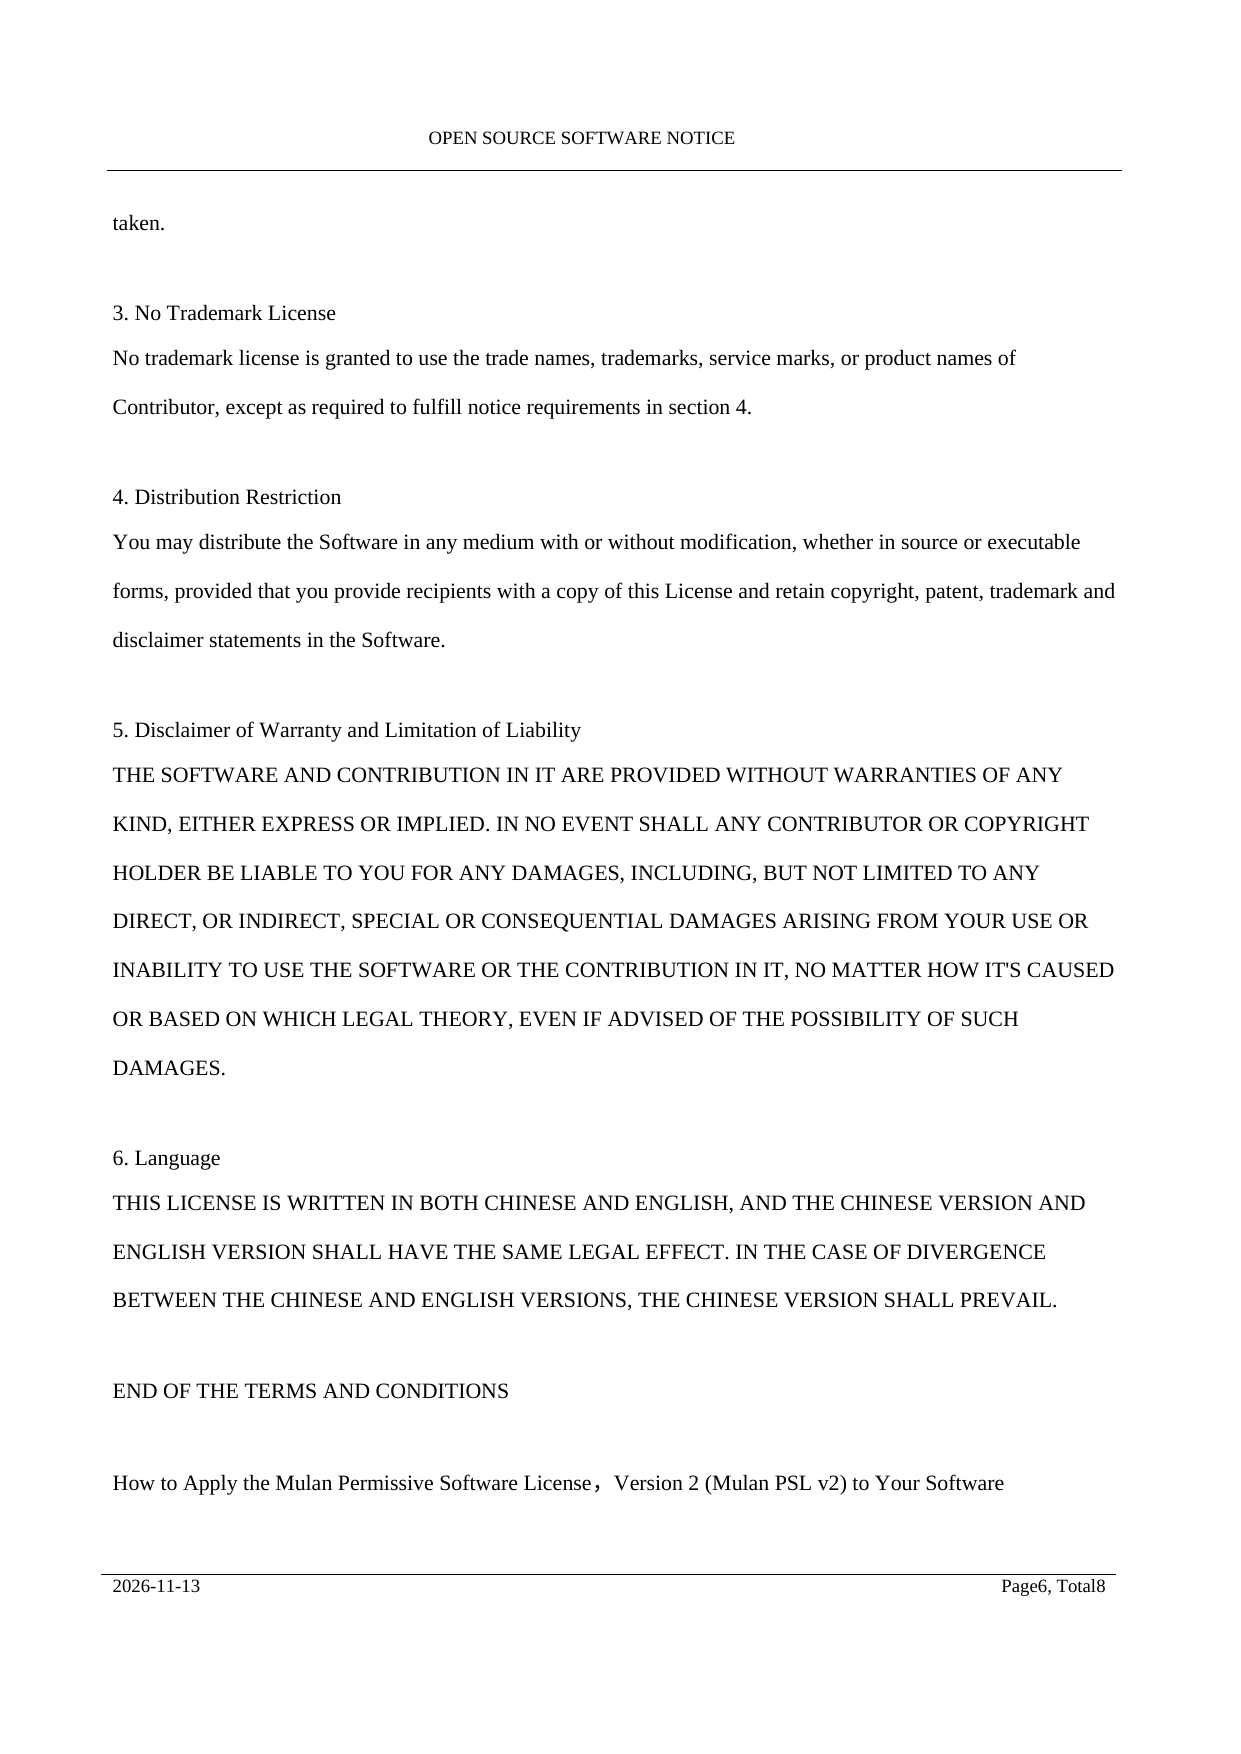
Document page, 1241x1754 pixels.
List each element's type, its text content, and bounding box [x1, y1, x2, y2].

text 4. Distribution Restriction [112, 481, 1128, 513]
text How to Apply the Mulan Permissive Software License，Version 2 (Mulan PSL v2) to Your Software [112, 1464, 1128, 1497]
text 3. No Trademark License [112, 297, 1128, 329]
text 5. Disclaimer of Warranty and Limitation of Liability [112, 713, 1128, 746]
text 6. Language [112, 1141, 1128, 1174]
text THE SOFTWARE AND CONTRIBUTION IN IT ARE PROVIDED WITHOUT WARRANTIES OF ANY KIND, EITHER EXPRESS OR IMPLIED. IN NO EVENT SHALL ANY CONTRIBUTOR OR COPYRIGHT HOLDER BE LIABLE TO YOU FOR ANY DAMAGES, INCLUDING, BUT NOT LIMITED TO ANY DIRECT, OR INDIRECT, SPECIAL OR CONSEQUENTIAL DAMAGES ARISING FROM YOUR USE OR INABILITY TO USE THE SOFTWARE OR THE CONTRIBUTION IN IT, NO MATTER HOW IT'S CAUSED OR BASED ON WHICH LEGAL THEORY, EVEN IF ADVISED OF THE POSSIBILITY OF SUCH DAMAGES. [112, 758, 1128, 1083]
text THIS LICENSE IS WRITTEN IN BOTH CHINESE AND ENGLISH, AND THE CHINESE VERSION AND ENGLISH VERSION SHALL HAVE THE SAME LEGAL EFFECT. IN THE CASE OF DIVERGENCE BETWEEN THE CHINESE AND ENGLISH VERSIONS, THE CHINESE VERSION SHALL PREVAIL. [112, 1186, 1128, 1316]
text No trademark license is granted to use the trade names, trademarks, service marks, or product names of Contributor, except as required to fulfill notice requirements in section 4. [112, 342, 1128, 423]
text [112, 206, 1128, 239]
text END OF THE TERMS AND CONDITIONS [112, 1374, 1128, 1407]
text You may distribute the Software in any medium with or without modification, whether in source or executable forms, provided that you provide recipients with a copy of this License and retain copyright, patent, trademark and disclaimer statements in the Software. [112, 526, 1128, 656]
